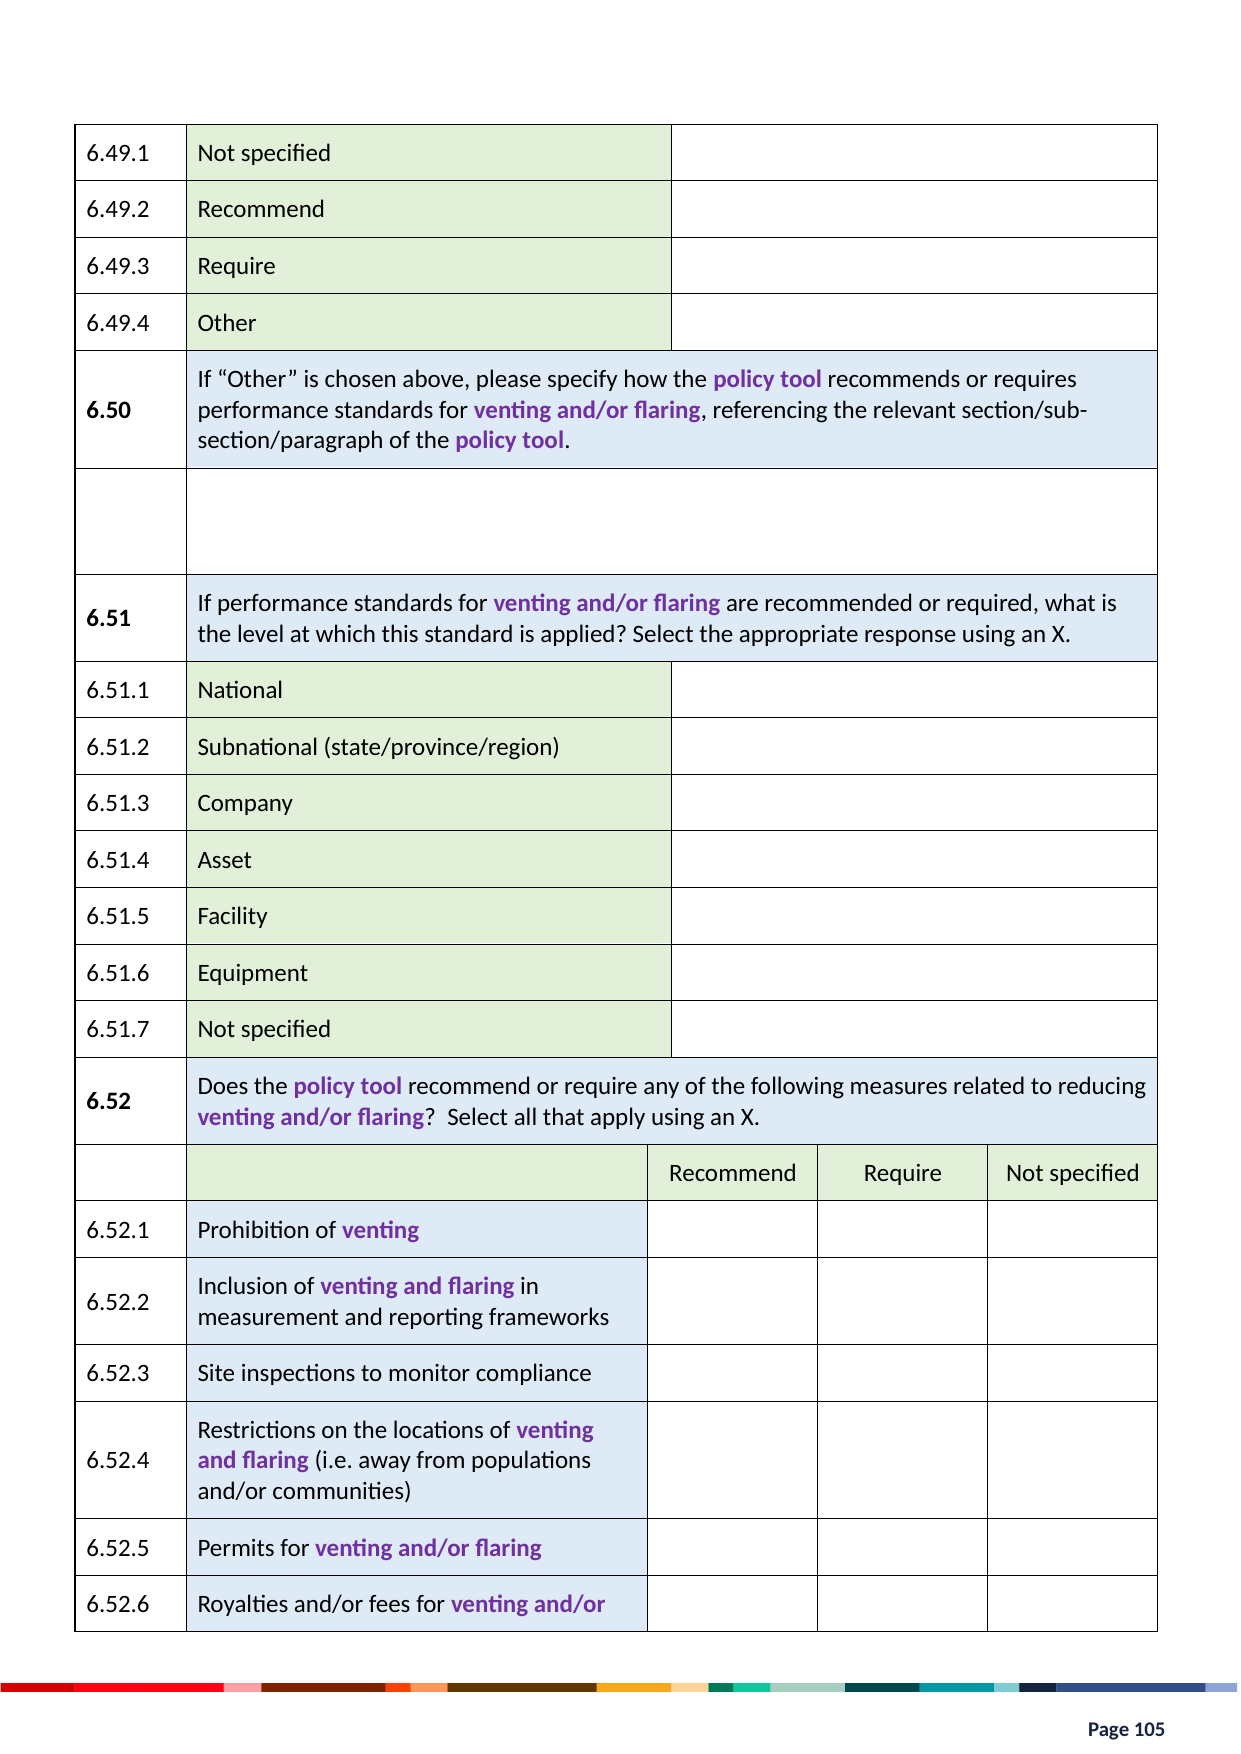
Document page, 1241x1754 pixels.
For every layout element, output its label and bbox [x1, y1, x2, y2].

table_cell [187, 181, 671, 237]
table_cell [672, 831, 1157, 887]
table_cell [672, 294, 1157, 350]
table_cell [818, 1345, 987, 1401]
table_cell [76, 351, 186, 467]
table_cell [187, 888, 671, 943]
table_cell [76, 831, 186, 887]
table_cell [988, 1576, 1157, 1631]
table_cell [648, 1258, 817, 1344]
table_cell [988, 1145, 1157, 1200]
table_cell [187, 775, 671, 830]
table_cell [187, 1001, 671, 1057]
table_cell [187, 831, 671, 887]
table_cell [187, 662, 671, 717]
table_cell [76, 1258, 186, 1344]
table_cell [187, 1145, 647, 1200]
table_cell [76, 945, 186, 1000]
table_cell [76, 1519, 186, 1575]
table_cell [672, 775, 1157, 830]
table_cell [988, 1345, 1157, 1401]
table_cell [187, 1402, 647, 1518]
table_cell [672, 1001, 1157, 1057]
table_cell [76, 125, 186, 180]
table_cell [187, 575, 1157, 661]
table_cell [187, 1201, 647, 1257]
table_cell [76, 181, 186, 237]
picture [0, 1683, 1236, 1692]
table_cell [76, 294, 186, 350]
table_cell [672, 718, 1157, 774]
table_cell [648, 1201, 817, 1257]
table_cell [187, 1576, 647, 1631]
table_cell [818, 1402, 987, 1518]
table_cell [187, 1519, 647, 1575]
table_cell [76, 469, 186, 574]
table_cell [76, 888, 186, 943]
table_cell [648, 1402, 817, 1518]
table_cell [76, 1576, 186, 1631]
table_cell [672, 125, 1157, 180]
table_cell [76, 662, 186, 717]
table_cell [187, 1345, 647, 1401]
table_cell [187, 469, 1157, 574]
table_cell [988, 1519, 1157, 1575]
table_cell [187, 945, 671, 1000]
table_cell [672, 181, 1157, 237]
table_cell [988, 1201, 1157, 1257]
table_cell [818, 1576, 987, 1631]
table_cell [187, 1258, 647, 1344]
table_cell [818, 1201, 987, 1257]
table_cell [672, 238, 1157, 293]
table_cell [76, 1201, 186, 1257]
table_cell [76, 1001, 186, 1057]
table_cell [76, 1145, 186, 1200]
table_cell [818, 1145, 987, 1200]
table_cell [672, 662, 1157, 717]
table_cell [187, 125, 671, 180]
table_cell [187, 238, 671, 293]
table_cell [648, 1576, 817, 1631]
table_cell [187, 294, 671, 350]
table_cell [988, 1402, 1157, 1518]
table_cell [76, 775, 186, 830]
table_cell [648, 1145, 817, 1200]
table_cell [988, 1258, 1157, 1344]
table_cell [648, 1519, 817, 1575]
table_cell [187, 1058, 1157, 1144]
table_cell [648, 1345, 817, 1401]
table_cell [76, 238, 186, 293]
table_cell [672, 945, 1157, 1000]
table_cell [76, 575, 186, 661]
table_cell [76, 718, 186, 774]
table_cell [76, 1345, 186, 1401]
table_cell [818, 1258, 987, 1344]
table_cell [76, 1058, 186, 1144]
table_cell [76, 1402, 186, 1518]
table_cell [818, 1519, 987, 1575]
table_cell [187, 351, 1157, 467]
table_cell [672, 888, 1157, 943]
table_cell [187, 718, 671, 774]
